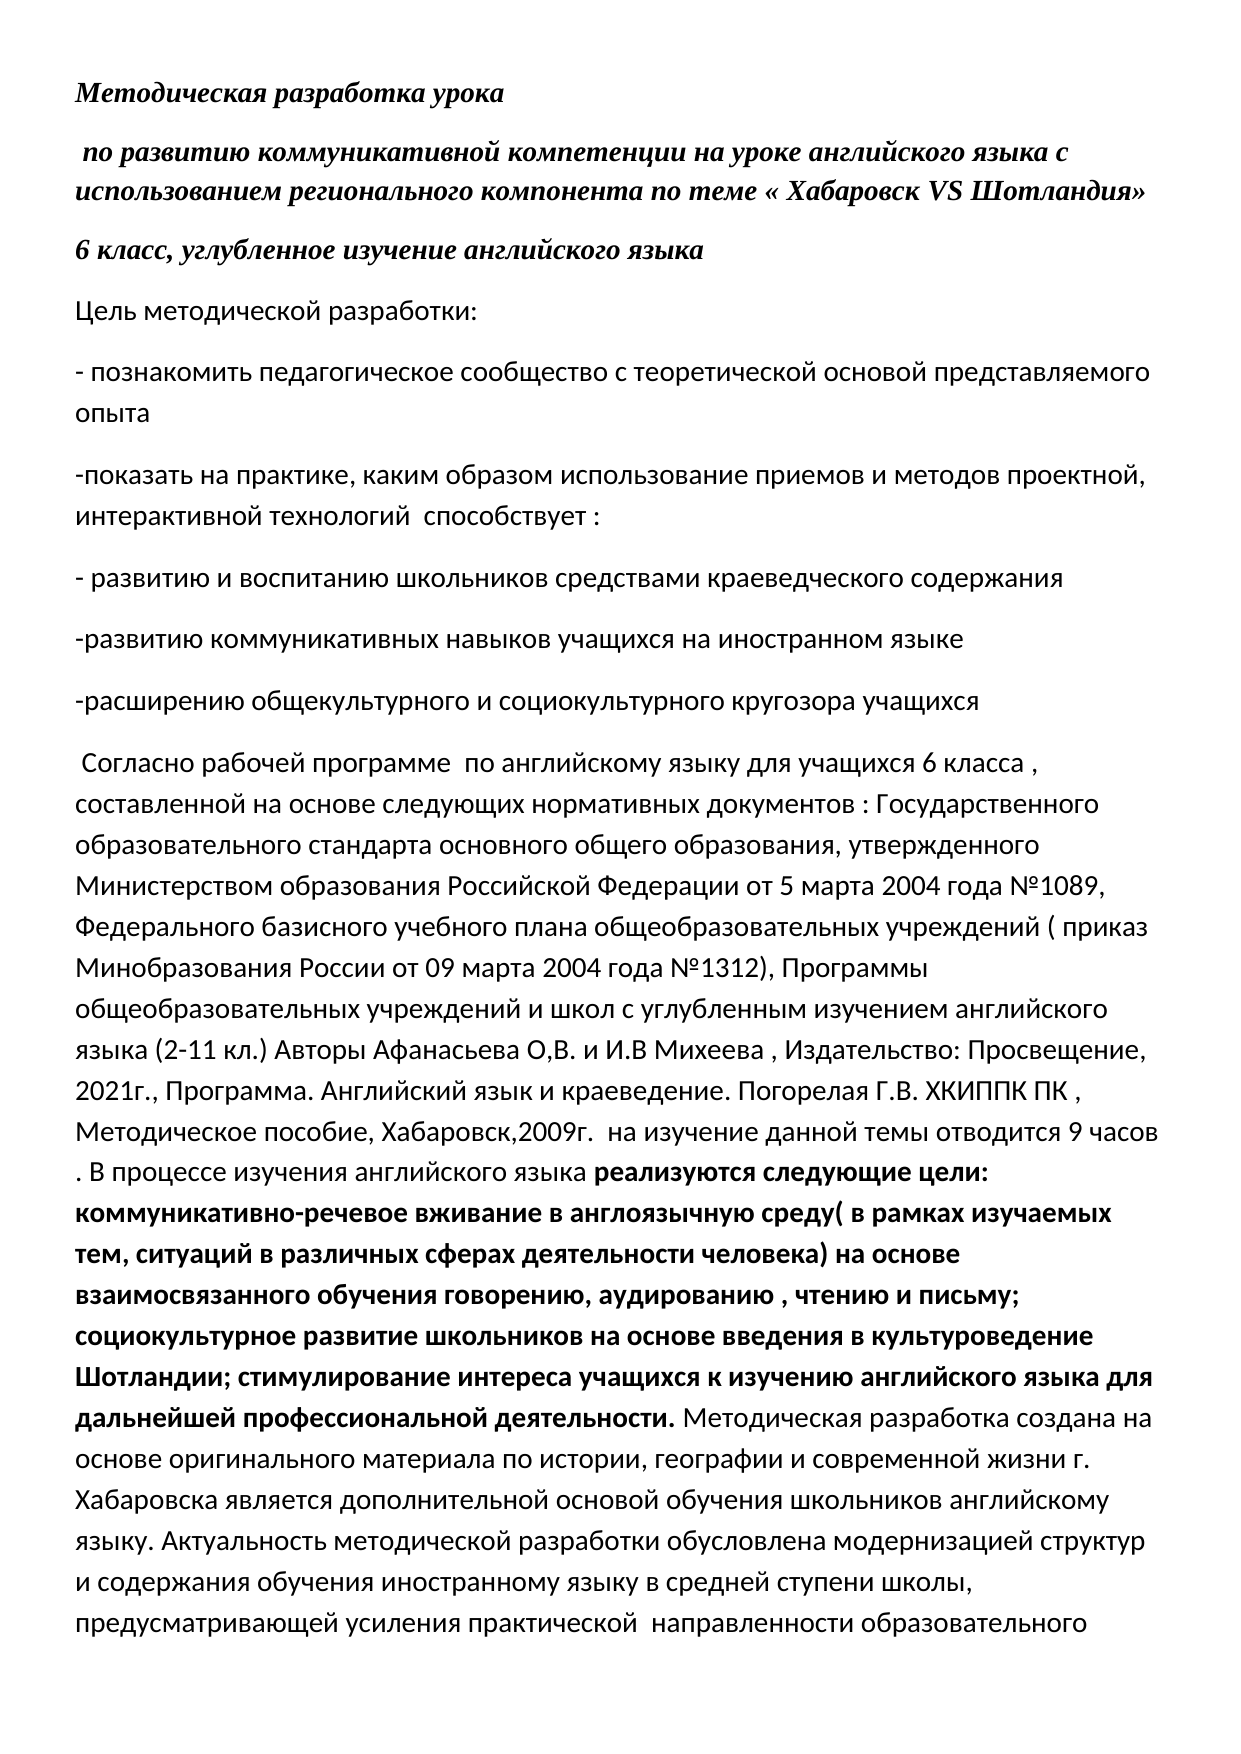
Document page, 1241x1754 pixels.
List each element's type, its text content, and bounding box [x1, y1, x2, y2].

text по развитию коммуникативной компетенции на уроке английского языка с использованием регионального компонента по теме « Хабаровск VS Шотландия» [75, 134, 1165, 206]
text 6 класс, углубленное изучение английского языка [75, 232, 1165, 266]
text -показать на практике, каким образом использование приемов и методов проектной, интерактивной технологий способствует : [75, 456, 1165, 533]
text Методическая разработка урока [75, 75, 1165, 108]
text Цель методической разработки: [75, 292, 1165, 327]
text - развитию и воспитанию школьников средствами краеведческого содержания [75, 559, 1165, 594]
text -развитию коммуникативных навыков учащихся на иностранном языке [75, 621, 1165, 656]
text - познакомить педагогическое сообщество с теоретической основой представляемого опыта [75, 353, 1165, 430]
text -расширению общекультурного и социокультурного кругозора учащихся [75, 682, 1165, 718]
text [75, 744, 1165, 1639]
